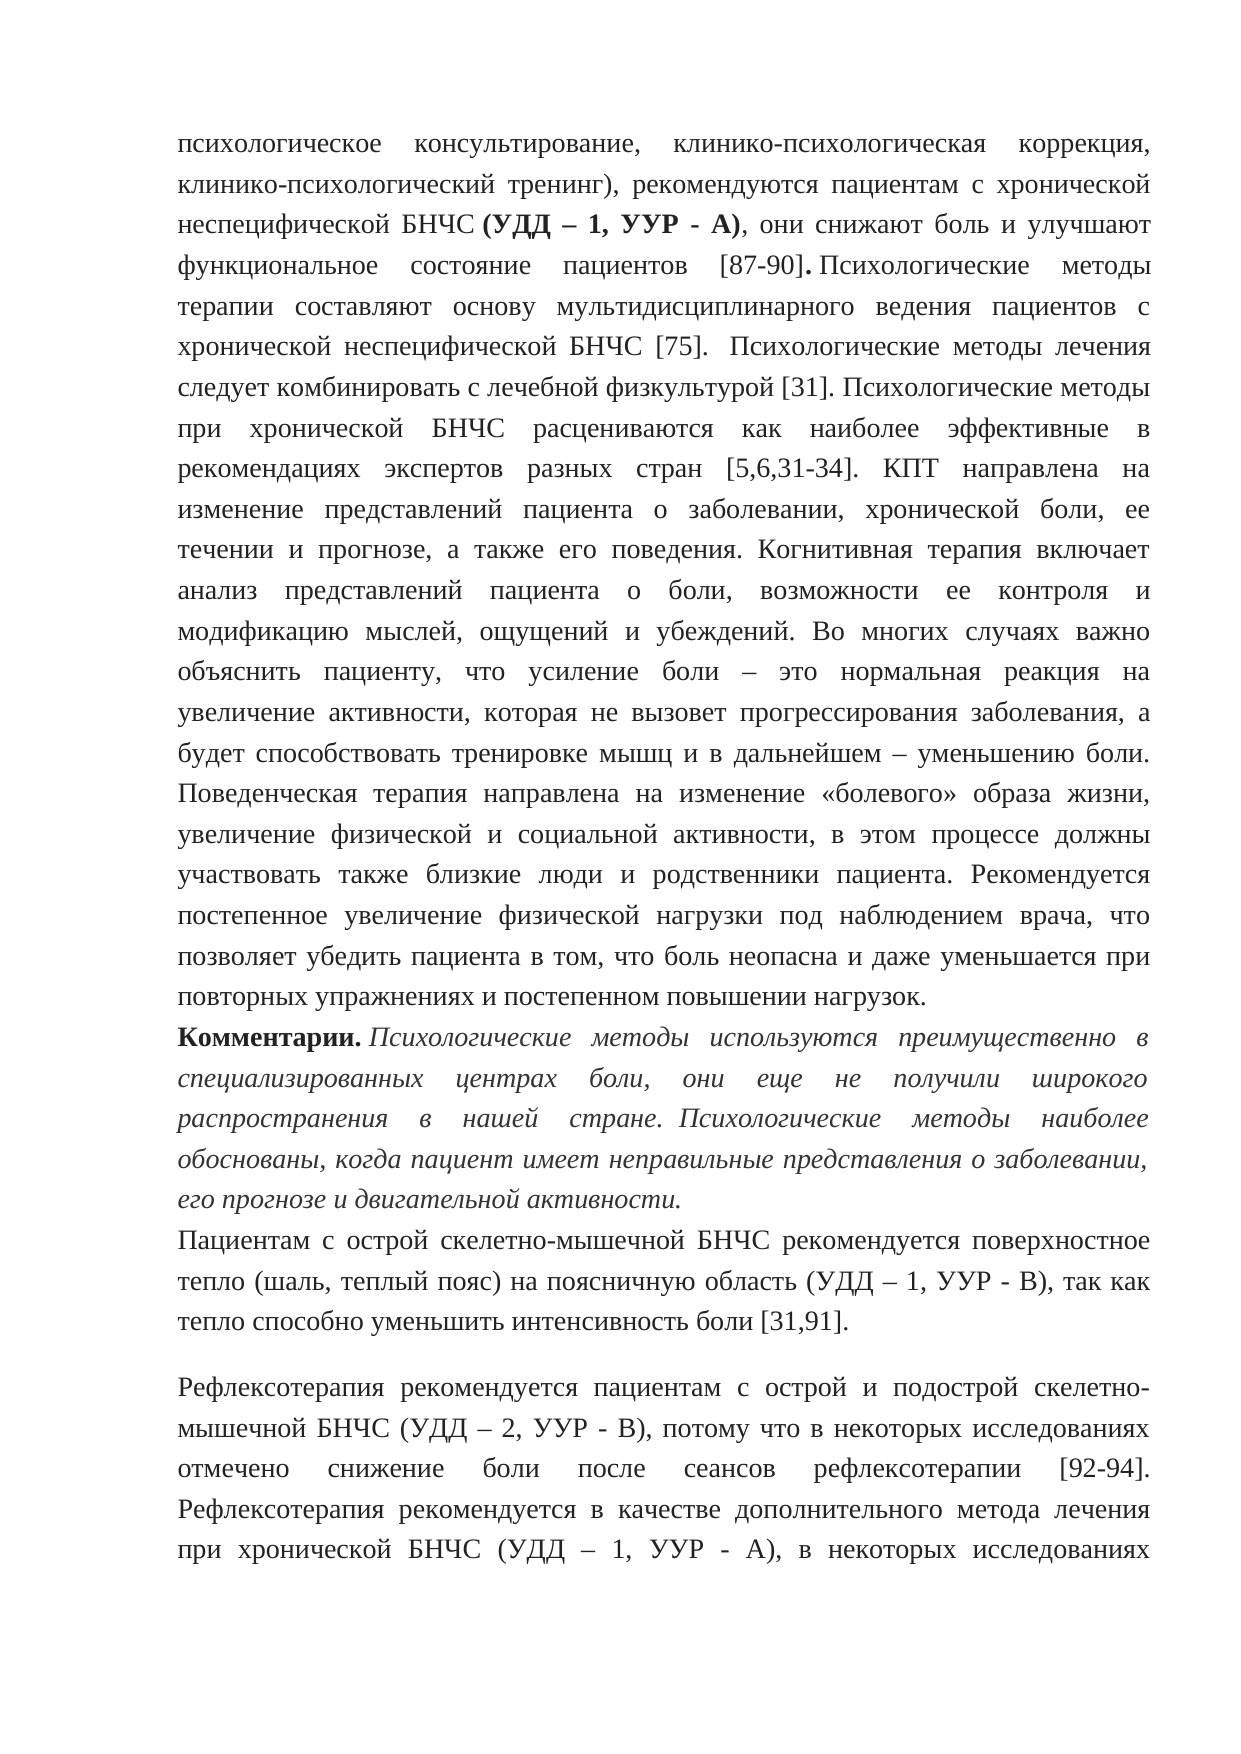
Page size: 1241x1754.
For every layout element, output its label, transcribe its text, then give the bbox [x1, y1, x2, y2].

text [177, 118, 1152, 1012]
text Комментарии. Психологические методы используются преимущественно в специализированных центрах боли, они еще не получили широкого распространения в нашей стране. Психологические методы наиболее обоснованы, когда пациент имеет неправильные представления о заболевании, его прогнозе и двигательной активности. [177, 1012, 1152, 1215]
text Пациентам с острой скелетно-мышечной БНЧС рекомендуется поверхностное тепло (шаль, теплый пояс) на поясничную область (УДД – 1, УУР - В), так как тепло способно уменьшить интенсивность боли [31,91]. [177, 1215, 1152, 1337]
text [177, 1362, 1152, 1565]
